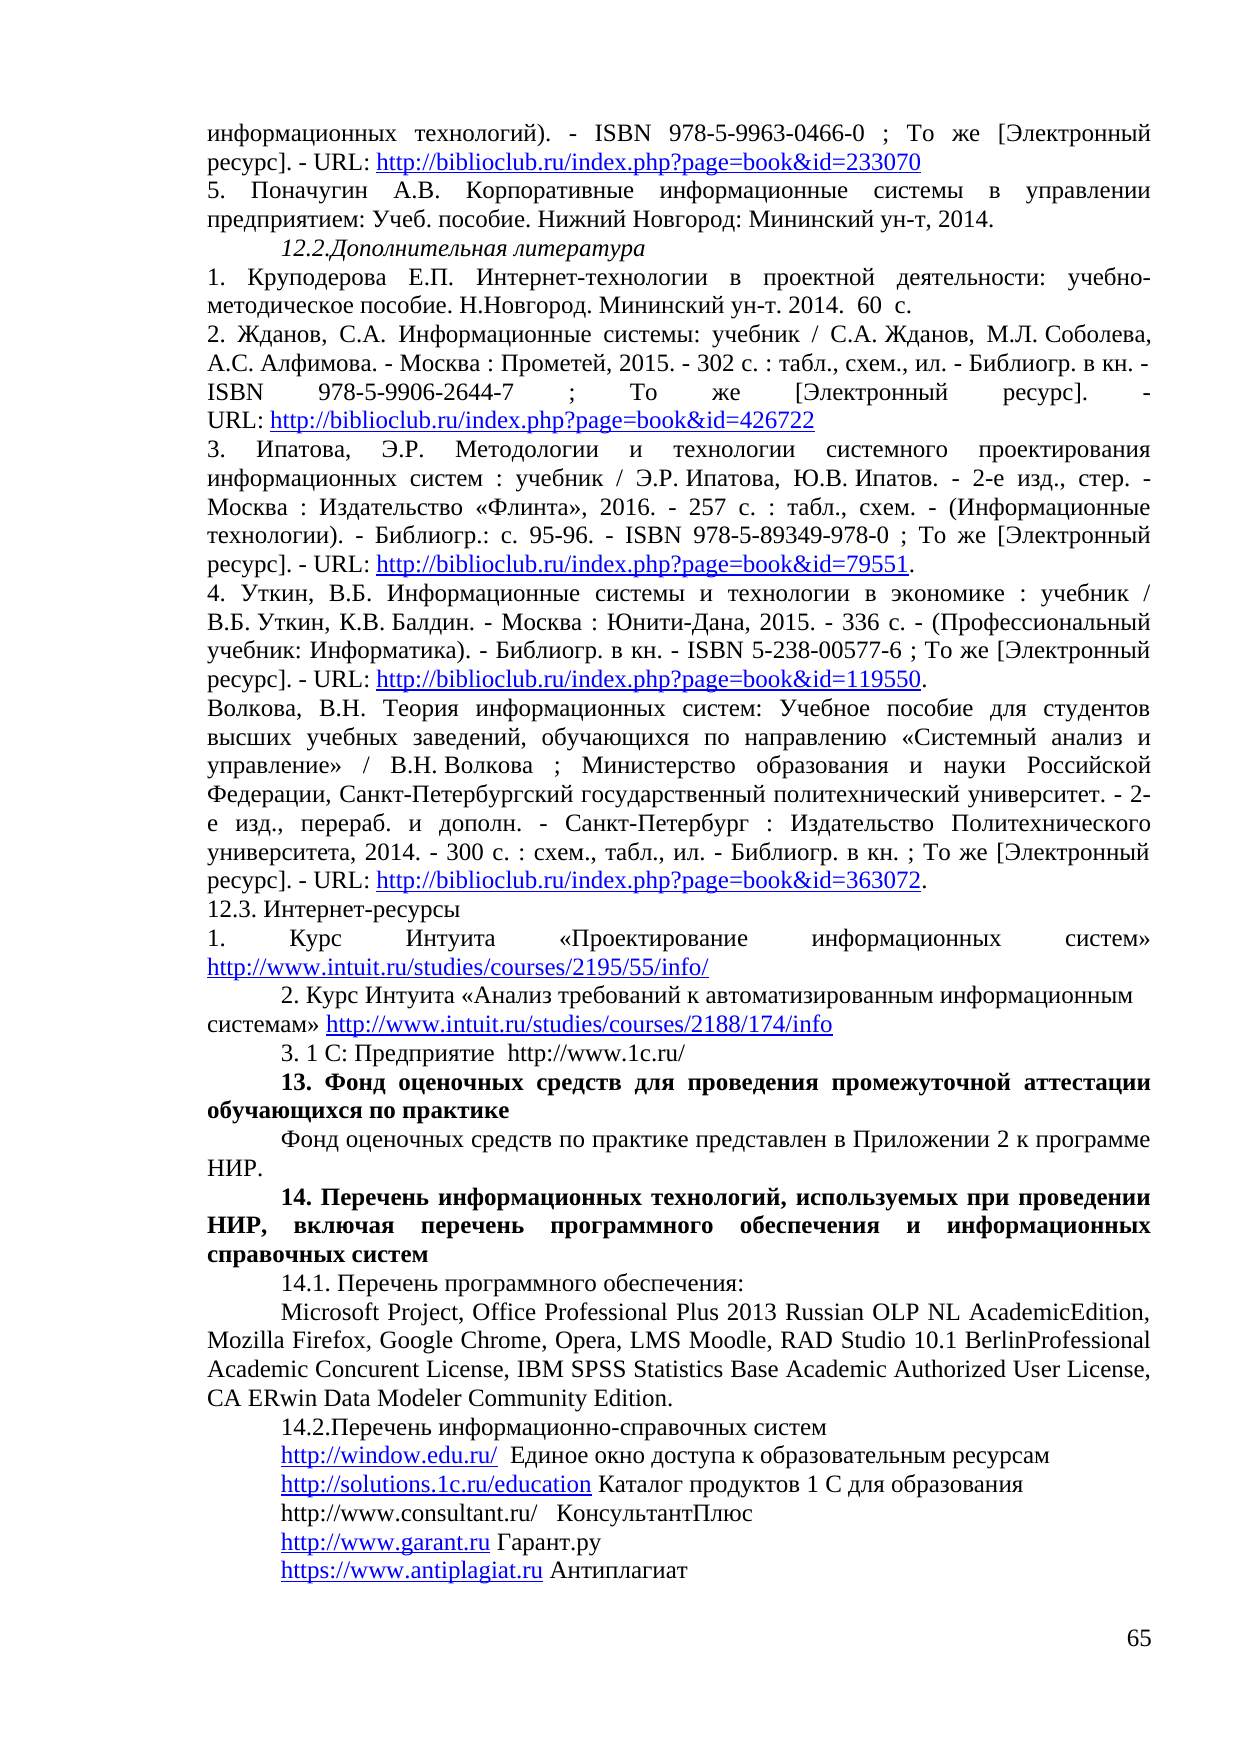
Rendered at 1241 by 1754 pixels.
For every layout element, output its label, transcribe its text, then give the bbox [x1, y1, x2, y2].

text 14. Перечень информационных технологий, используемых при проведении НИР, включая перечень программного обеспечения и информационных справочных систем [207, 1182, 1152, 1268]
text 14.2.Перечень информационно-справочных систем [207, 1412, 1152, 1441]
text 2. Курс Интуита «Анализ требований к автоматизированным информационным системам» http://www.intuit.ru/studies/courses/2188/174/info [207, 981, 1152, 1038]
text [207, 118, 1152, 176]
text 12.3. Интернет-ресурсы [207, 894, 1152, 923]
text Microsoft Project, Office Professional Plus 2013 Russian OLP NL AcademicEdition, Mozilla Firefox, Google Chrome, Opera, LMS Moodle, RAD Studio 10.1 BerlinProfessional Academic Concurent License, IBM SPSS Statistics Base Academic Authorized User License, CA ERwin Data Modeler Community Edition. [207, 1297, 1152, 1412]
text https://www.antiplagiat.ru Антиплагиат [207, 1556, 1152, 1584]
text 1. Круподерова Е.П. Интернет-технологии в проектной деятельности: учебно-методическое пособие. Н.Новгород. Мининский ун-т. 2014. 60 с. [207, 262, 1152, 319]
text Волкова, В.Н. Теория информационных систем: Учебное пособие для студентов высших учебных заведений, обучающихся по направлению «Системный анализ и управление» / В.Н. Волкова ; Министерство образования и науки Российской Федерации, Санкт-Петербургский государственный политехнический университет. - 2-е изд., перераб. и дополн. - Санкт-Петербург : Издательство Политехнического университета, 2014. - 300 с. : схем., табл., ил. - Библиогр. в кн. ; То же [Электронный ресурс]. - URL: http://biblioclub.ru/index.php?page=book&id=363072. [207, 693, 1152, 894]
text 3. Ипатова, Э.Р. Методологии и технологии системного проектирования информационных систем : учебник / Э.Р. Ипатова, Ю.В. Ипатов. - 2-е изд., стер. - Москва : Издательство «Флинта», 2016. - 257 с. : табл., схем. - (Информационные технологии). - Библиогр.: с. 95-96. - ISBN 978-5-89349-978-0 ; То же [Электронный ресурс]. - URL: http://biblioclub.ru/index.php?page=book&id=79551. [207, 434, 1152, 578]
text 4. Уткин, В.Б. Информационные системы и технологии в экономике : учебник / В.Б. Уткин, К.В. Балдин. - Москва : Юнити-Дана, 2015. - 336 с. - (Профессиональный учебник: Информатика). - Библиогр. в кн. - ISBN 5-238-00577-6 ; То же [Электронный ресурс]. - URL: http://biblioclub.ru/index.php?page=book&id=119550. [207, 578, 1152, 693]
text Фонд оценочных средств по практике представлен в Приложении 2 к программе НИР. [207, 1124, 1152, 1182]
text 14.1. Перечень программного обеспечения: [207, 1268, 1152, 1297]
text 5. Поначугин А.В. Корпоративные информационные системы в управлении предприятием: Учеб. пособие. Нижний Новгород: Мининский ун-т, 2014. [207, 176, 1152, 233]
text 1. Курс Интуита «Проектирование информационных систем» http://www.intuit.ru/studies/courses/2195/55/info/ [207, 923, 1152, 981]
text 3. 1 С: Предприятие http://www.1c.ru/ [207, 1038, 1152, 1067]
text 13. Фонд оценочных средств для проведения промежуточной аттестации обучающихся по практике [207, 1067, 1152, 1124]
text 2. Жданов, С.А. Информационные системы: учебник / С.А. Жданов, М.Л. Соболева, А.С. Алфимова. - Москва : Прометей, 2015. - 302 с. : табл., схем., ил. - Библиогр. в кн. - ISBN 978-5-9906-2644-7 ; То же [Электронный ресурс]. - URL: http://biblioclub.ru/index.php?page=book&id=426722 [207, 319, 1152, 434]
text http://www.garant.ru Гарант.ру [207, 1527, 1152, 1556]
text http://window.edu.ru/ Единое окно доступа к образовательным ресурсам [207, 1441, 1152, 1469]
text http://solutions.1c.ru/education Каталог продуктов 1 С для образования [207, 1469, 1152, 1498]
text http://www.consultant.ru/ КонсультантПлюс [207, 1498, 1152, 1527]
list 12.2.Дополнительная литература [207, 233, 1152, 262]
